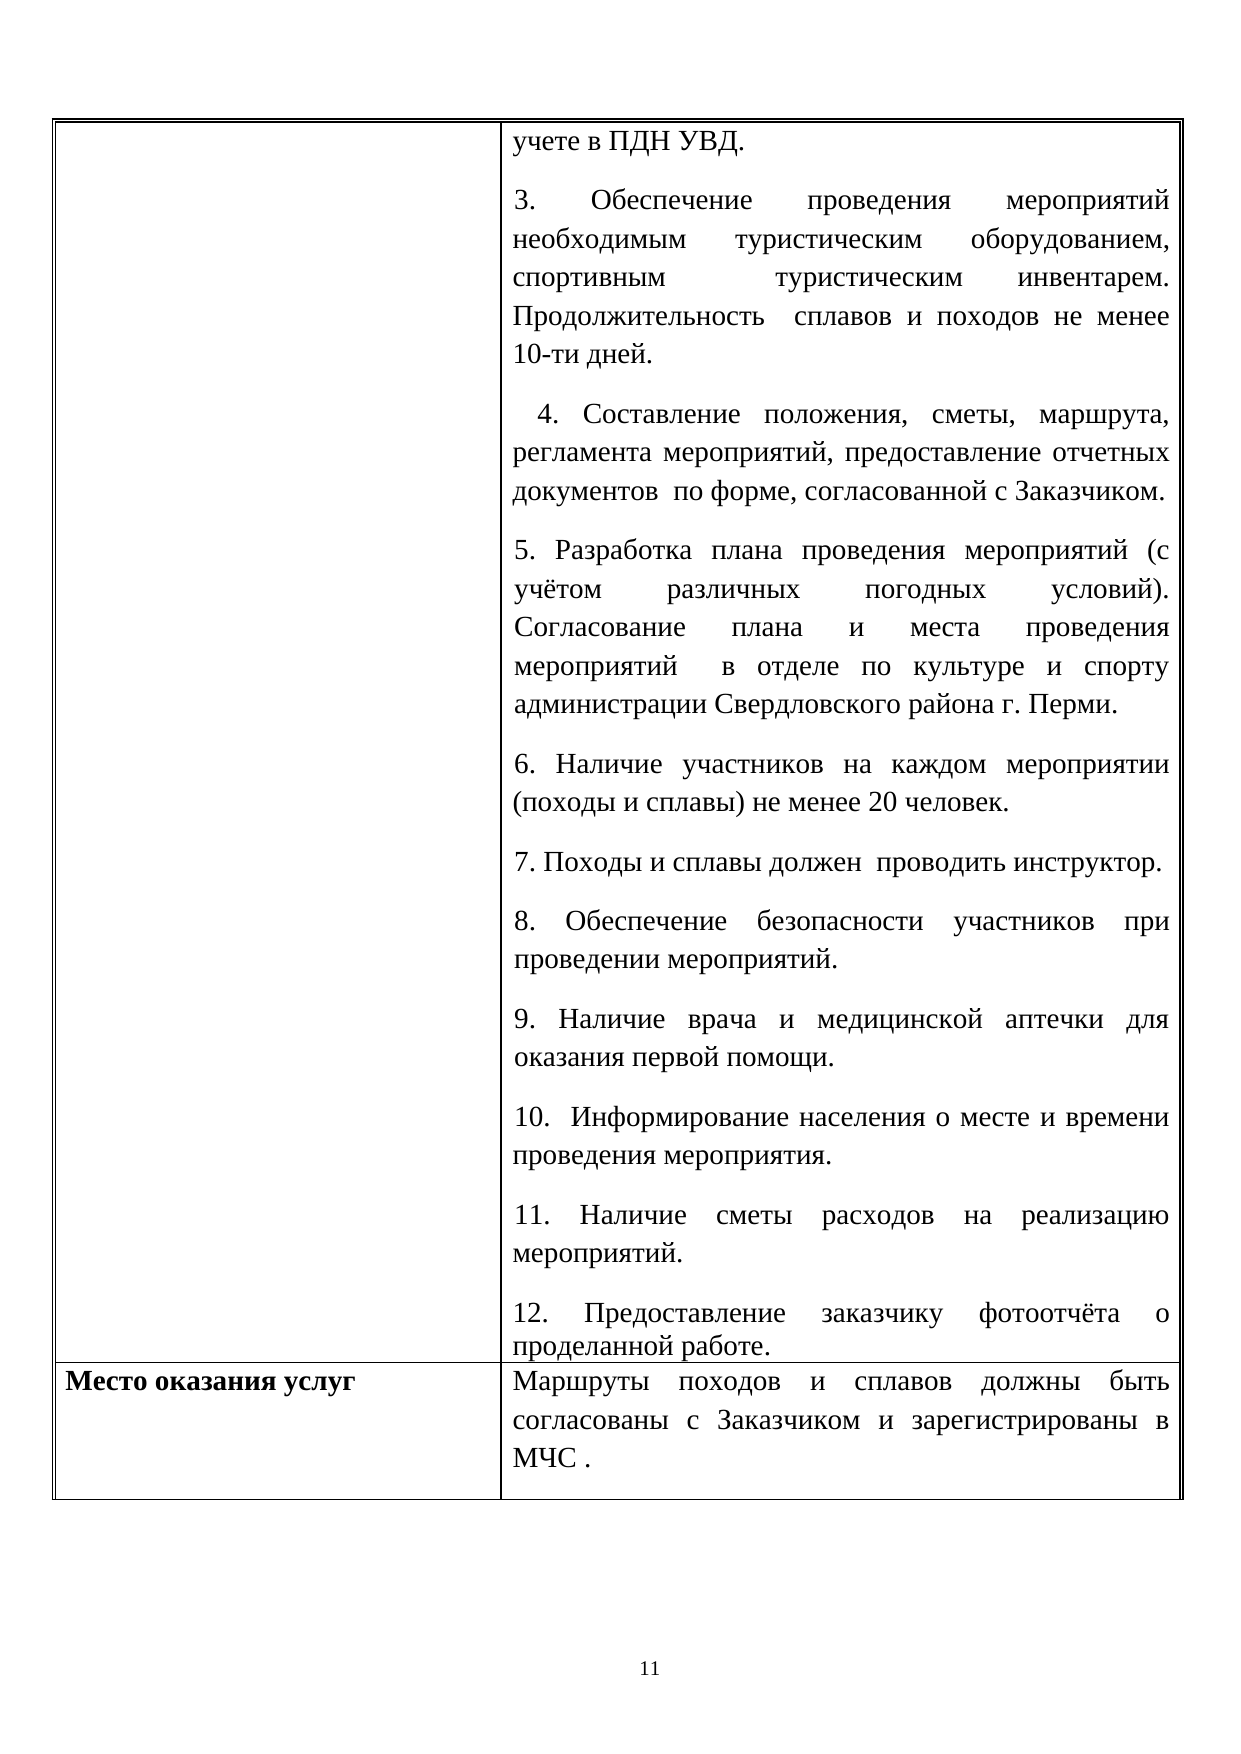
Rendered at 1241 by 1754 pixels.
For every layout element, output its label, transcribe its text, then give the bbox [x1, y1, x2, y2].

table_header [502, 123, 1179, 1362]
table_cell Место оказания услуг [56, 1363, 500, 1499]
table_cell Маршруты походов и сплавов должны быть согласованы с Заказчиком и зарегистрированы в МЧС . [502, 1363, 1179, 1499]
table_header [56, 123, 500, 1362]
